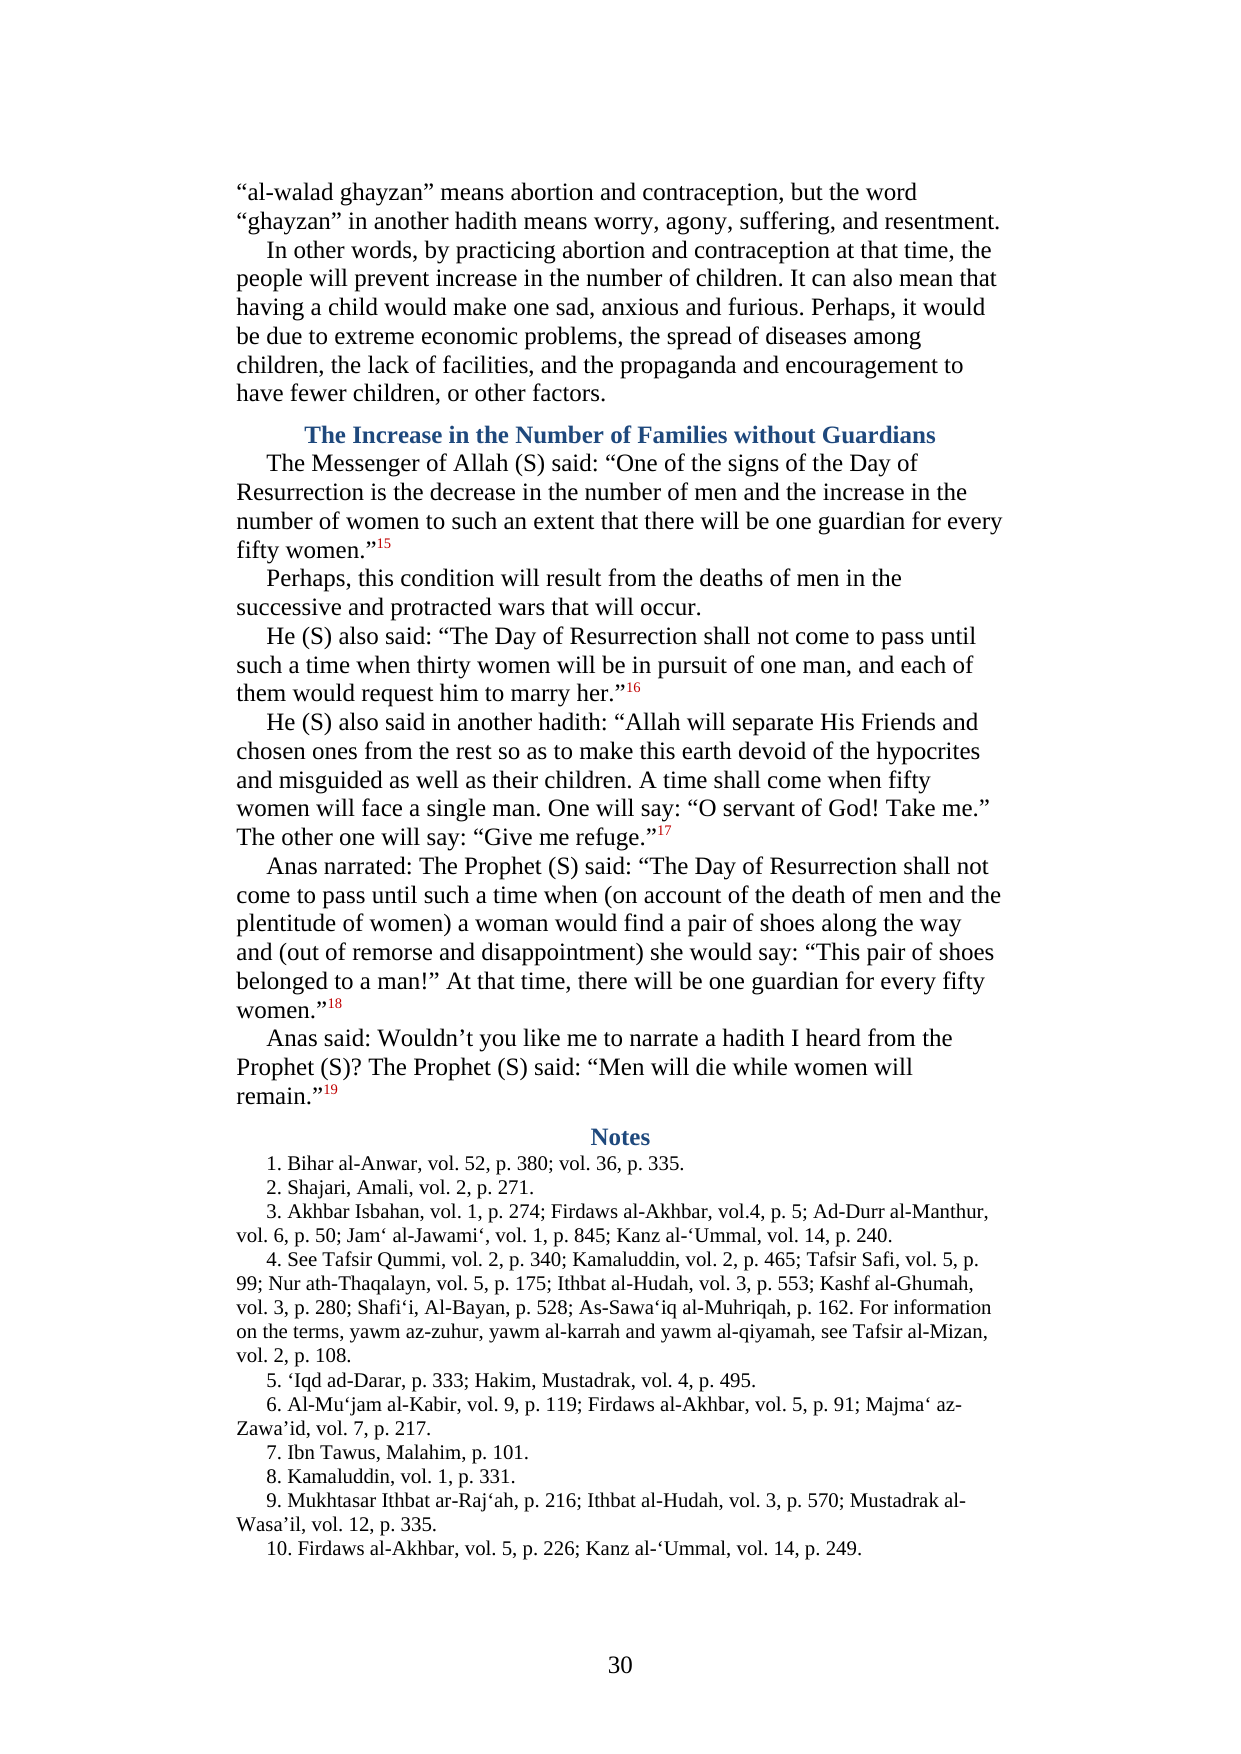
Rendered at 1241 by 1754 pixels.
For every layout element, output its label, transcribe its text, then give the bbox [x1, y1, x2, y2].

subtitle The Increase in the Number of Families without Guardians [236, 420, 1004, 448]
text Perhaps, this condition will result from the deaths of men in the successive and protracted wars that will occur. [236, 563, 1004, 621]
text 7. Ibn Tawus, Malahim, p. 101. [236, 1440, 1004, 1464]
text 10. Firdaws al-Akhbar, vol. 5, p. 226; Kanz al-‘Ummal, vol. 14, p. 249. [236, 1536, 1004, 1560]
text 9. Mukhtasar Ithbat ar-Raj‘ah, p. 216; Ithbat al-Hudah, vol. 3, p. 570; Mustadrak al-Wasa’il, vol. 12, p. 335. [236, 1488, 1004, 1536]
subtitle Notes [236, 1122, 1004, 1151]
text Anas narrated: The Prophet (S) said: “The Day of Resurrection shall not come to pass until such a time when (on account of the death of men and the plentitude of women) a woman would find a pair of shoes along the way and (out of remorse and disappointment) she would say: “This pair of shoes belonged to a man!” At that time, there will be one guardian for every fifty women.”18 [236, 851, 1004, 1023]
text 2. Shajari, Amali, vol. 2, p. 271. [236, 1175, 1004, 1199]
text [236, 177, 1004, 235]
text In other words, by practicing abortion and contraception at that time, the people will prevent increase in the number of children. It can also mean that having a child would make one sad, anxious and furious. Perhaps, it would be due to extreme economic problems, the spread of diseases among children, the lack of facilities, and the propaganda and encouragement to have fewer children, or other factors. [236, 235, 1004, 407]
text He (S) also said: “The Day of Resurrection shall not come to pass until such a time when thirty women will be in pursuit of one man, and each of them would request him to marry her.”16 [236, 621, 1004, 707]
text He (S) also said in another hadith: “Allah will separate His Friends and chosen ones from the rest so as to make this earth devoid of the hypocrites and misguided as well as their children. A time shall come when fifty women will face a single man. One will say: “O servant of God! Take me.” The other one will say: “Give me refuge.”17 [236, 707, 1004, 851]
text The Messenger of Allah (S) said: “One of the signs of the Day of Resurrection is the decrease in the number of men and the increase in the number of women to such an extent that there will be one guardian for every fifty women.”15 [236, 448, 1004, 563]
text 5. ‘Iqd ad-Darar, p. 333; Hakim, Mustadrak, vol. 4, p. 495. [236, 1367, 1004, 1392]
text Anas said: Wouldn’t you like me to narrate a hadith I heard from the Prophet (S)? The Prophet (S) said: “Men will die while women will remain.”19 [236, 1023, 1004, 1110]
text 3. Akhbar Isbahan, vol. 1, p. 274; Firdaws al-Akhbar, vol.4, p. 5; Ad-Durr al-Manthur, vol. 6, p. 50; Jam‘ al-Jawami‘, vol. 1, p. 845; Kanz al-‘Ummal, vol. 14, p. 240. [236, 1199, 1004, 1247]
text 8. Kamaluddin, vol. 1, p. 331. [236, 1464, 1004, 1488]
text 1. Bihar al-Anwar, vol. 52, p. 380; vol. 36, p. 335. [236, 1151, 1004, 1175]
text 6. Al-Mu‘jam al-Kabir, vol. 9, p. 119; Firdaws al-Akhbar, vol. 5, p. 91; Majma‘ az-Zawa’id, vol. 7, p. 217. [236, 1392, 1004, 1440]
text 4. See Tafsir Qummi, vol. 2, p. 340; Kamaluddin, vol. 2, p. 465; Tafsir Safi, vol. 5, p. 99; Nur ath-Thaqalayn, vol. 5, p. 175; Ithbat al-Hudah, vol. 3, p. 553; Kashf al-Ghumah, vol. 3, p. 280; Shafi‘i, Al-Bayan, p. 528; As-Sawa‘iq al-Muhriqah, p. 162. For information on the terms, yawm az-zuhur, yawm al-karrah and yawm al-qiyamah, see Tafsir al-Mizan, vol. 2, p. 108. [236, 1247, 1004, 1367]
